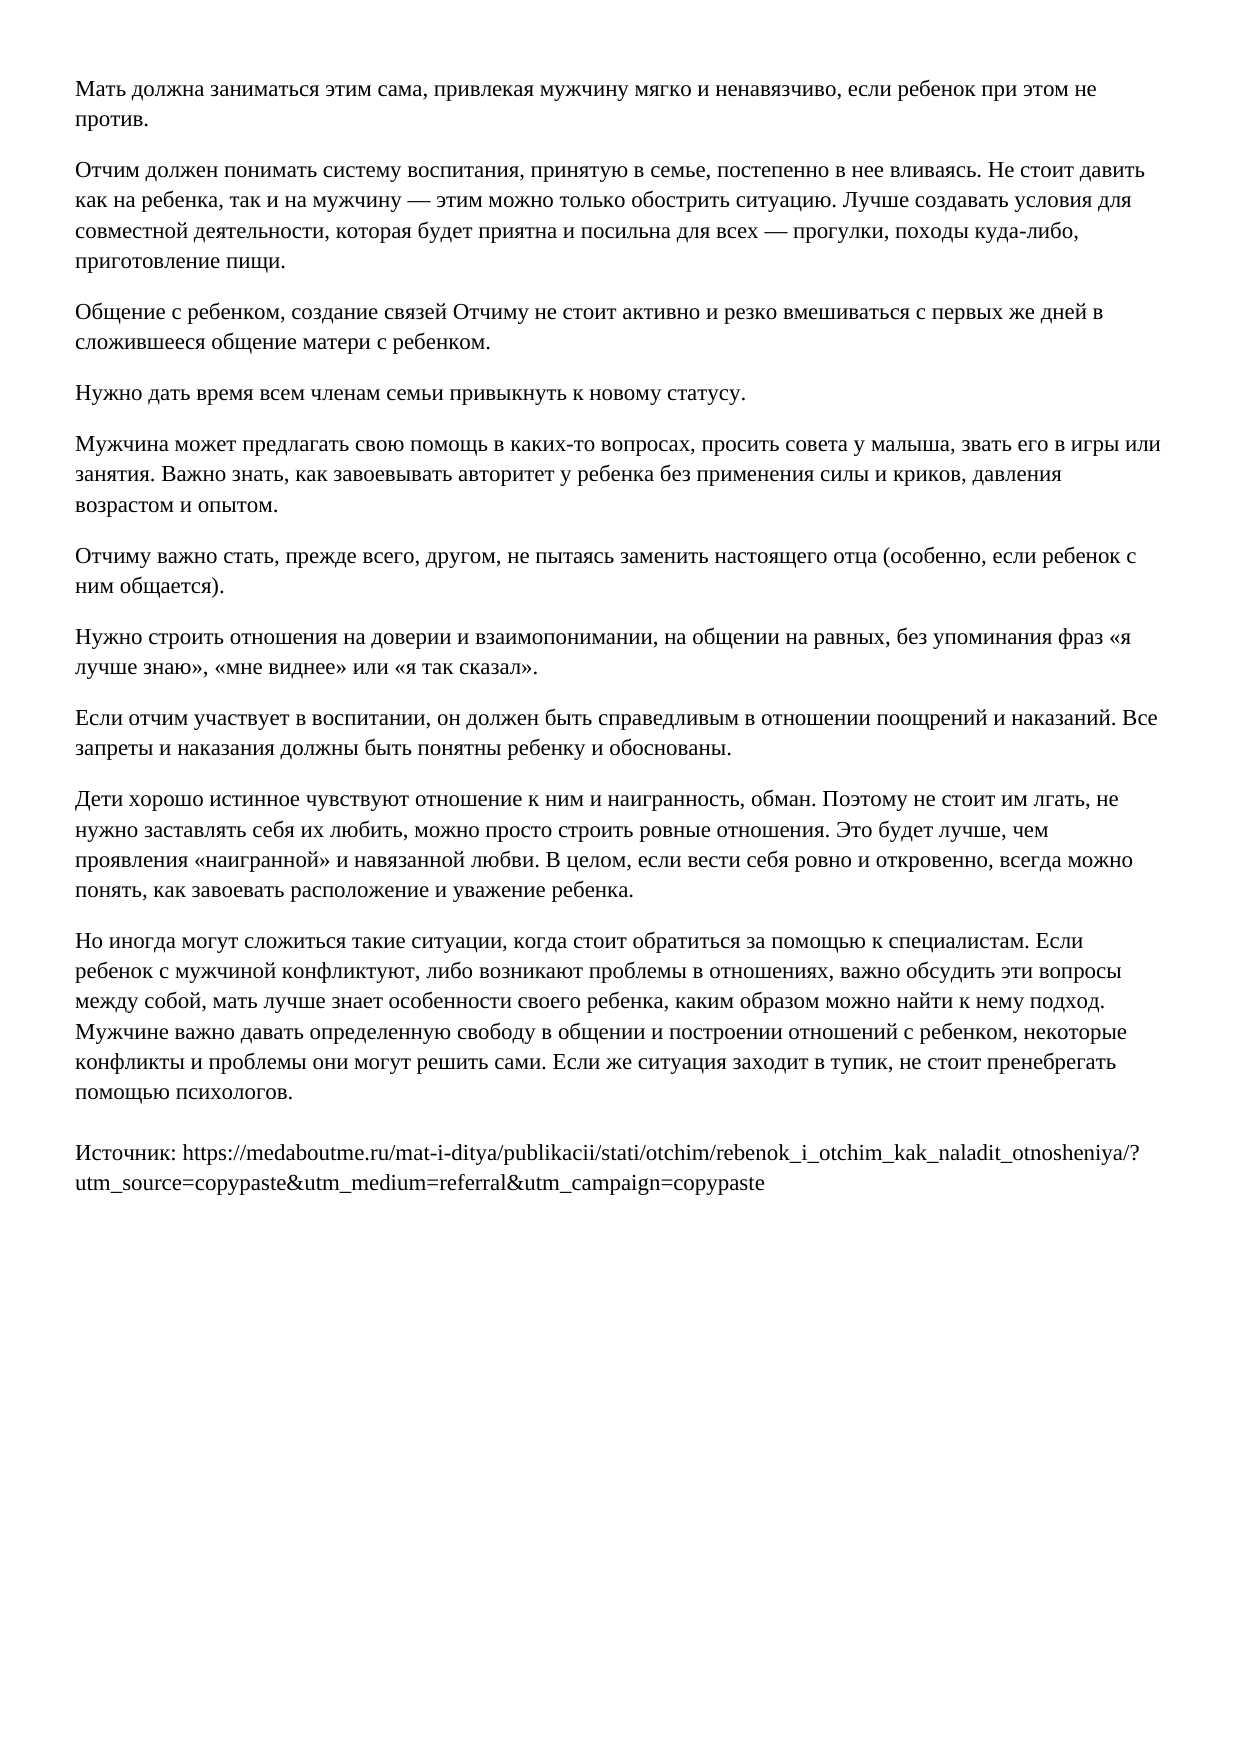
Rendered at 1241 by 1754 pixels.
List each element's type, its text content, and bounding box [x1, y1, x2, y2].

text Если отчим участвует в воспитании, он должен быть справедливым в отношении поощрений и наказаний. Все запреты и наказания должны быть понятны ребенку и обоснованы. [75, 704, 1165, 761]
text Общение с ребенком, создание связей Отчиму не стоит активно и резко вмешиваться с первых же дней в сложившееся общение матери с ребенком. [75, 298, 1165, 354]
text Дети хорошо истинное чувствуют отношение к ним и наигранность, обман. Поэтому не стоит им лгать, не нужно заставлять себя их любить, можно просто строить ровные отношения. Это будет лучше, чем проявления «наигранной» и навязанной любви. В целом, если вести себя ровно и откровенно, всегда можно понять, как завоевать расположение и уважение ребенка. [75, 785, 1165, 902]
text Отчим должен понимать систему воспитания, принятую в семье, постепенно в нее вливаясь. Не стоит давить как на ребенка, так и на мужчину — этим можно только обострить ситуацию. Лучше создавать условия для совместной деятельности, которая будет приятна и посильна для всех — прогулки, походы куда-либо, приготовление пищи. [75, 156, 1165, 273]
text Нужно строить отношения на доверии и взаимопонимании, на общении на равных, без упоминания фраз «я лучше знаю», «мне виднее» или «я так сказал». [75, 623, 1165, 679]
text Отчиму важно стать, прежде всего, другом, не пытаясь заменить настоящего отца (особенно, если ребенок с ним общается). [75, 542, 1165, 598]
text Мать должна заниматься этим сама, привлекая мужчину мягко и ненавязчиво, если ребенок при этом не против. [75, 75, 1165, 132]
text Но иногда могут сложиться такие ситуации, когда стоит обратиться за помощью к специалистам. Если ребенок с мужчиной конфликтуют, либо возникают проблемы в отношениях, важно обсудить эти вопросы между собой, мать лучше знает особенности своего ребенка, каким образом можно найти к нему подход. Мужчине важно давать определенную свободу в общении и построении отношений с ребенком, некоторые конфликты и проблемы они могут решить сами. Если же ситуация заходит в тупик, не стоит пренебрегать помощью психологов. Источник: https://medaboutme.ru/mat-i-ditya/publikacii/stati/otchim/rebenok_i_otchim_kak_naladit_otnosheniya/?utm_source=copypaste&utm_medium=referral&utm_campaign=copypaste [75, 927, 1165, 1195]
text Мужчина может предлагать свою помощь в каких-то вопросах, просить совета у малыша, звать его в игры или занятия. Важно знать, как завоевывать авторитет у ребенка без применения силы и криков, давления возрастом и опытом. [75, 430, 1165, 517]
text Нужно дать время всем членам семьи привыкнуть к новому статусу. [75, 379, 1165, 406]
